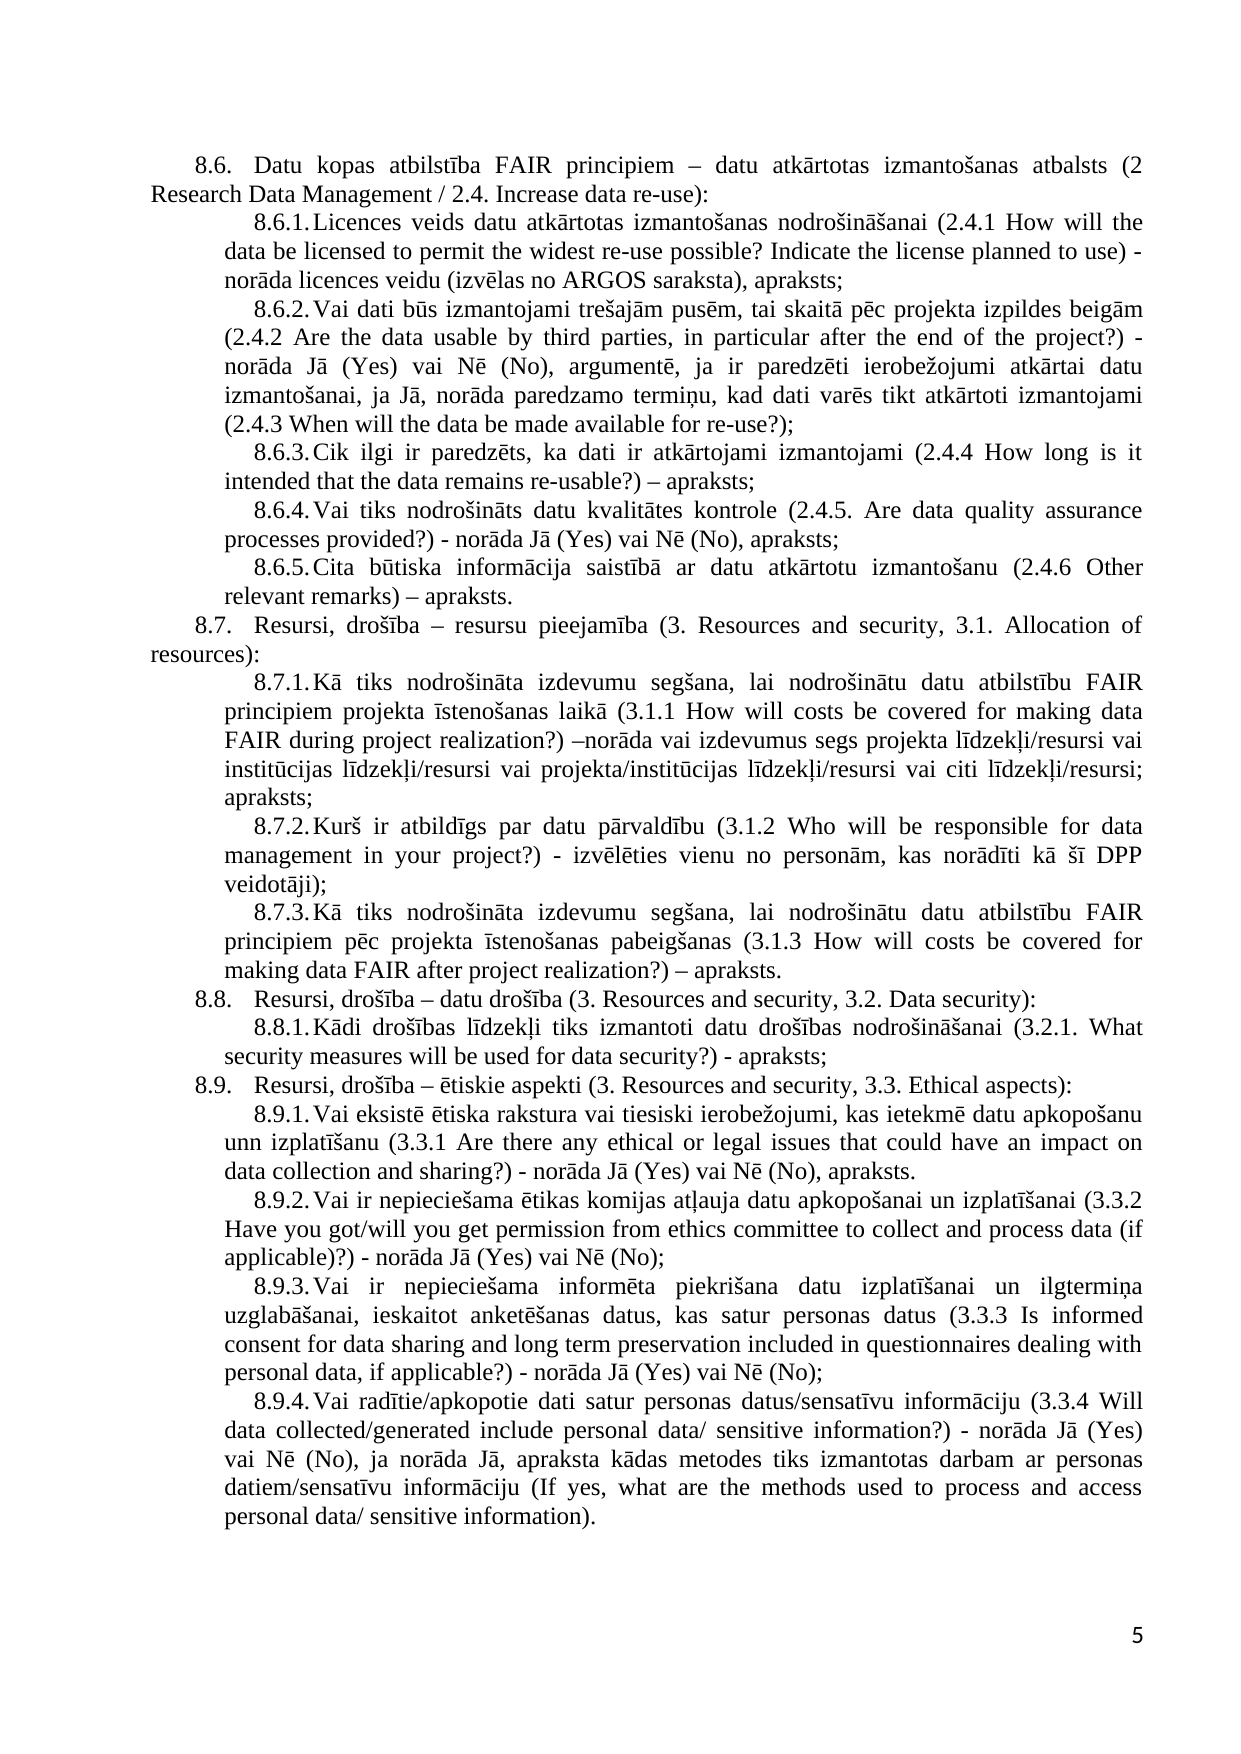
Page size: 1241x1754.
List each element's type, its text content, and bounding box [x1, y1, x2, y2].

list Cita būtiska informācija saistībā ar datu atkārtotu izmantošanu (2.4.6 Other relevant remarks) – apraksts. [224, 552, 1144, 610]
list Vai tiks nodrošināts datu kvalitātes kontrole (2.4.5. Are data quality assurance processes provided?) - norāda Jā (Yes) vai Nē (No), apraksts; [224, 495, 1144, 552]
list Resursi, drošība – ētiskie aspekti (3. Resources and security, 3.3. Ethical aspects): [150, 1070, 1144, 1099]
list Kurš ir atbildīgs par datu pārvaldību (3.1.2 Who will be responsible for data management in your project?) - izvēlēties vienu no personām, kas norādīti kā šī DPP veidotāji); [224, 811, 1144, 897]
list Cik ilgi ir paredzēts, ka dati ir atkārtojami izmantojami (2.4.4 How long is it intended that the data remains re-usable?) – apraksts; [224, 437, 1144, 495]
list Datu kopas atbilstība FAIR principiem – datu atkārtotas izmantošanas atbalsts (2 Research Data Management / 2.4. Increase data re-use): [150, 150, 1144, 207]
list Vai ir nepieciešama informēta piekrišana datu izplatīšanai un ilgtermiņa uzglabāšanai, ieskaitot anketēšanas datus, kas satur personas datus (3.3.3 Is informed consent for data sharing and long term preservation included in questionnaires dealing with personal data, if applicable?) - norāda Jā (Yes) vai Nē (No); [224, 1271, 1144, 1386]
list Vai radītie/apkopotie dati satur personas datus/sensatīvu informāciju (3.3.4 Will data collected/generated include personal data/ sensitive information?) - norāda Jā (Yes) vai Nē (No), ja norāda Jā, apraksta kādas metodes tiks izmantotas darbam ar personas datiem/sensatīvu informāciju (If yes, what are the methods used to process and access personal data/ sensitive information). [224, 1386, 1144, 1530]
list Vai dati būs izmantojami trešajām pusēm, tai skaitā pēc projekta izpildes beigām (2.4.2 Are the data usable by third parties, in particular after the end of the project?) - norāda Jā (Yes) vai Nē (No), argumentē, ja ir paredzēti ierobežojumi atkārtai datu izmantošanai, ja Jā, norāda paredzamo termiņu, kad dati varēs tikt atkārtoti izmantojami (2.4.3 When will the data be made available for re-use?); [224, 294, 1144, 437]
list Resursi, drošība – resursu pieejamība (3. Resources and security, 3.1. Allocation of resources): [150, 610, 1144, 667]
list Licences veids datu atkārtotas izmantošanas nodrošināšanai (2.4.1 How will the data be licensed to permit the widest re-use possible? Indicate the license planned to use) - norāda licences veidu (izvēlas no ARGOS saraksta), apraksts; [224, 207, 1144, 294]
list Kādi drošības līdzekļi tiks izmantoti datu drošības nodrošināšanai (3.2.1. What security measures will be used for data security?) - apraksts; [224, 1012, 1144, 1070]
list Resursi, drošība – datu drošība (3. Resources and security, 3.2. Data security): [150, 984, 1144, 1012]
list Vai ir nepieciešama ētikas komijas atļauja datu apkopošanai un izplatīšanai (3.3.2 Have you got/will you get permission from ethics committee to collect and process data (if applicable)?) - norāda Jā (Yes) vai Nē (No); [224, 1185, 1144, 1271]
list Vai eksistē ētiska rakstura vai tiesiski ierobežojumi, kas ietekmē datu apkopošanu unn izplatīšanu (3.3.1 Are there any ethical or legal issues that could have an impact on data collection and sharing?) - norāda Jā (Yes) vai Nē (No), apraksts. [224, 1099, 1144, 1185]
list Kā tiks nodrošināta izdevumu segšana, lai nodrošinātu datu atbilstību FAIR principiem pēc projekta īstenošanas pabeigšanas (3.1.3 How will costs be covered for making data FAIR after project realization?) – apraksts. [224, 897, 1144, 984]
list Kā tiks nodrošināta izdevumu segšana, lai nodrošinātu datu atbilstību FAIR principiem projekta īstenošanas laikā (3.1.1 How will costs be covered for making data FAIR during project realization?) –norāda vai izdevumus segs projekta līdzekļi/resursi vai institūcijas līdzekļi/resursi vai projekta/institūcijas līdzekļi/resursi vai citi līdzekļi/resursi; apraksts; [224, 667, 1144, 811]
